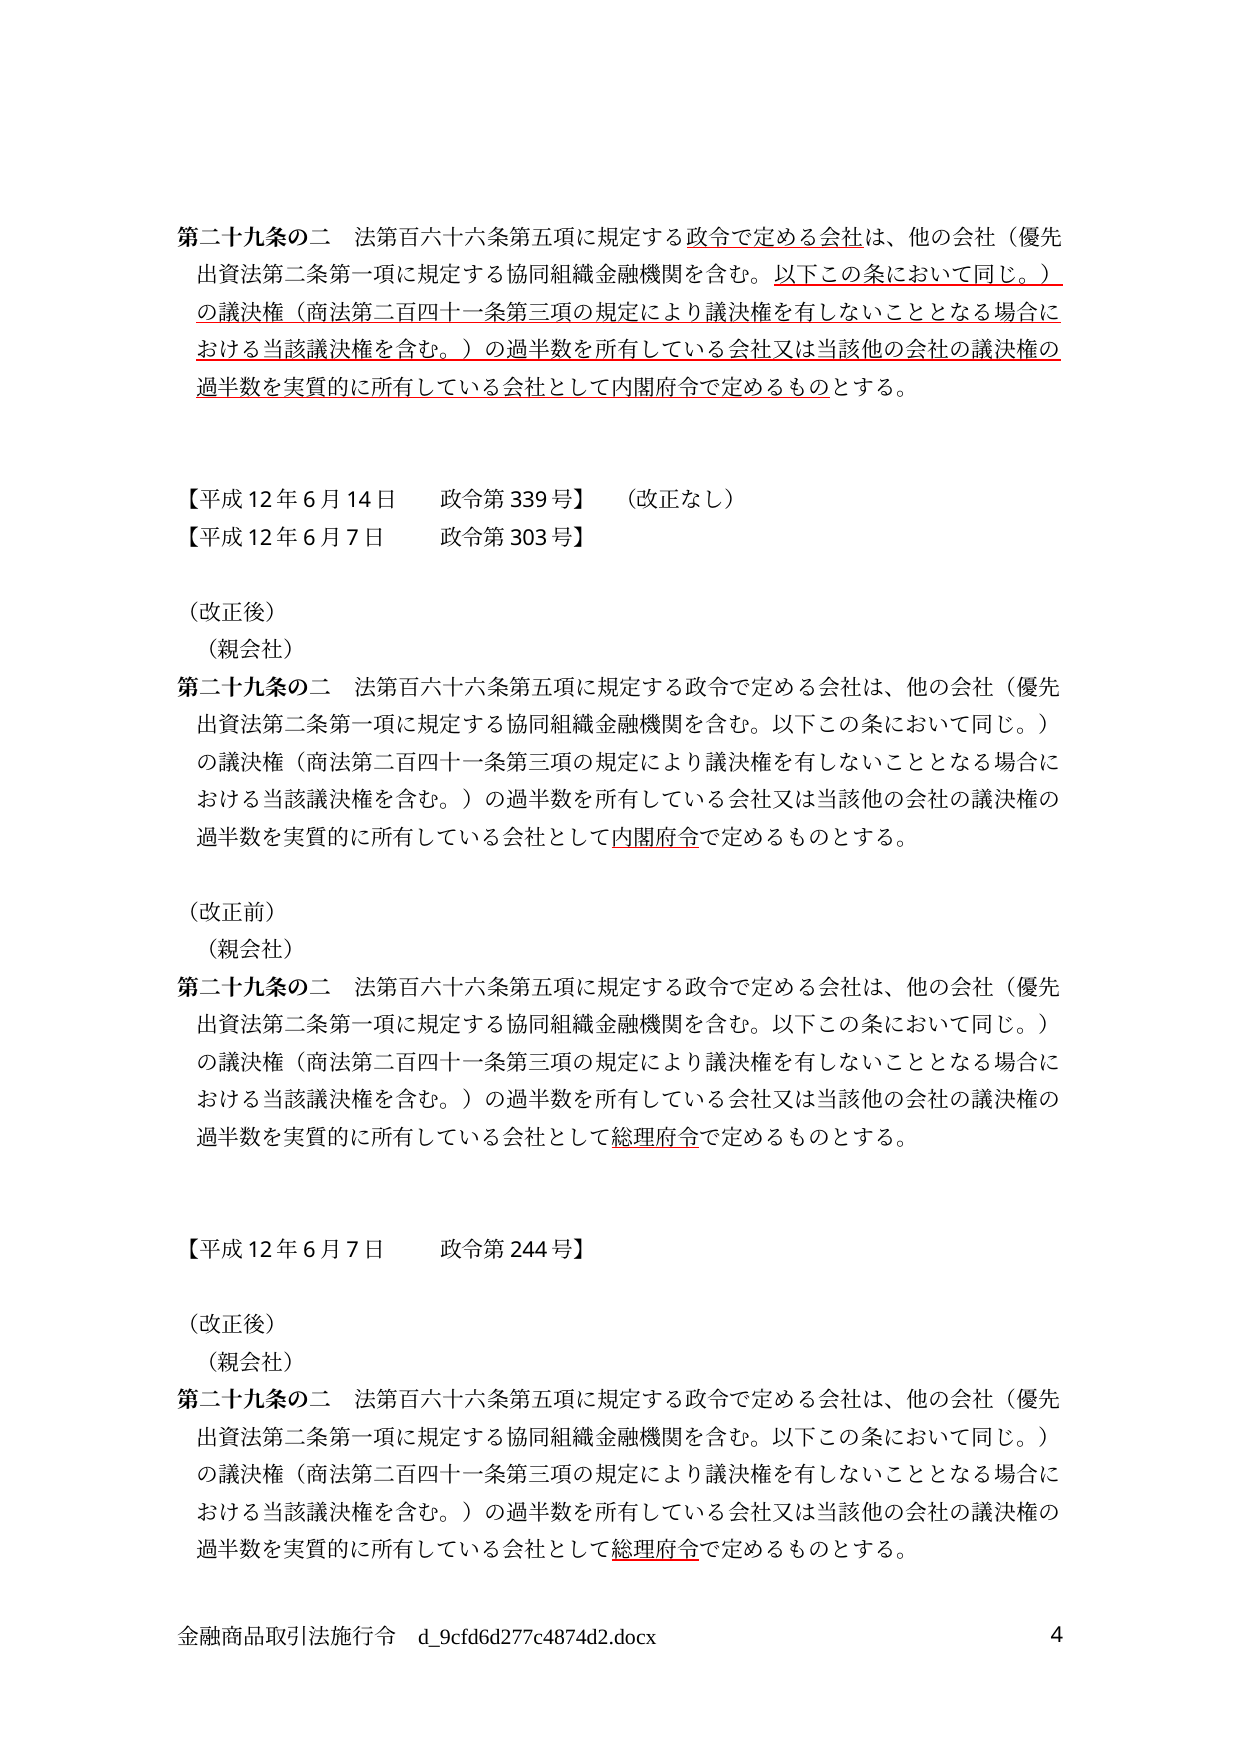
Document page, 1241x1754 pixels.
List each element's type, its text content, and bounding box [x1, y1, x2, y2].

text 第二十九条の二 法第百六十六条第五項に規定する政令で定める会社は、他の会社（優先出資法第二条第一項に規定する協同組織金融機関を含む。以下この条において同じ。）の議決権（商法第二百四十一条第三項の規定により議決権を有しないこととなる場合における当該議決権を含む。）の過半数を所有している会社又は当該他の会社の議決権の過半数を実質的に所有している会社として総理府令で定めるものとする。 [177, 967, 1063, 1154]
text 【平成12年6月7日 政令第244号】 [177, 1229, 1063, 1267]
text 第二十九条の二 法第百六十六条第五項に規定する政令で定める会社は、他の会社（優先出資法第二条第一項に規定する協同組織金融機関を含む。以下この条において同じ。）の議決権（商法第二百四十一条第三項の規定により議決権を有しないこととなる場合における当該議決権を含む。）の過半数を所有している会社又は当該他の会社の議決権の過半数を実質的に所有している会社として内閣府令で定めるものとする。 [177, 217, 1063, 404]
text 【平成12年6月14日 政令第339号】 （改正なし） [177, 479, 1063, 517]
text 第二十九条の二 法第百六十六条第五項に規定する政令で定める会社は、他の会社（優先出資法第二条第一項に規定する協同組織金融機関を含む。以下この条において同じ。）の議決権（商法第二百四十一条第三項の規定により議決権を有しないこととなる場合における当該議決権を含む。）の過半数を所有している会社又は当該他の会社の議決権の過半数を実質的に所有している会社として内閣府令で定めるものとする。 [177, 667, 1063, 854]
text （改正後） [177, 1304, 1063, 1342]
text （親会社） [196, 1342, 1063, 1379]
text （改正後） [177, 592, 1063, 629]
text 第二十九条の二 法第百六十六条第五項に規定する政令で定める会社は、他の会社（優先出資法第二条第一項に規定する協同組織金融機関を含む。以下この条において同じ。）の議決権（商法第二百四十一条第三項の規定により議決権を有しないこととなる場合における当該議決権を含む。）の過半数を所有している会社又は当該他の会社の議決権の過半数を実質的に所有している会社として総理府令で定めるものとする。 [177, 1379, 1063, 1567]
text 【平成12年6月7日 政令第303号】 [177, 517, 1063, 554]
text （改正前） [177, 892, 1063, 929]
text （親会社） [196, 929, 1063, 967]
text （親会社） [196, 629, 1063, 667]
